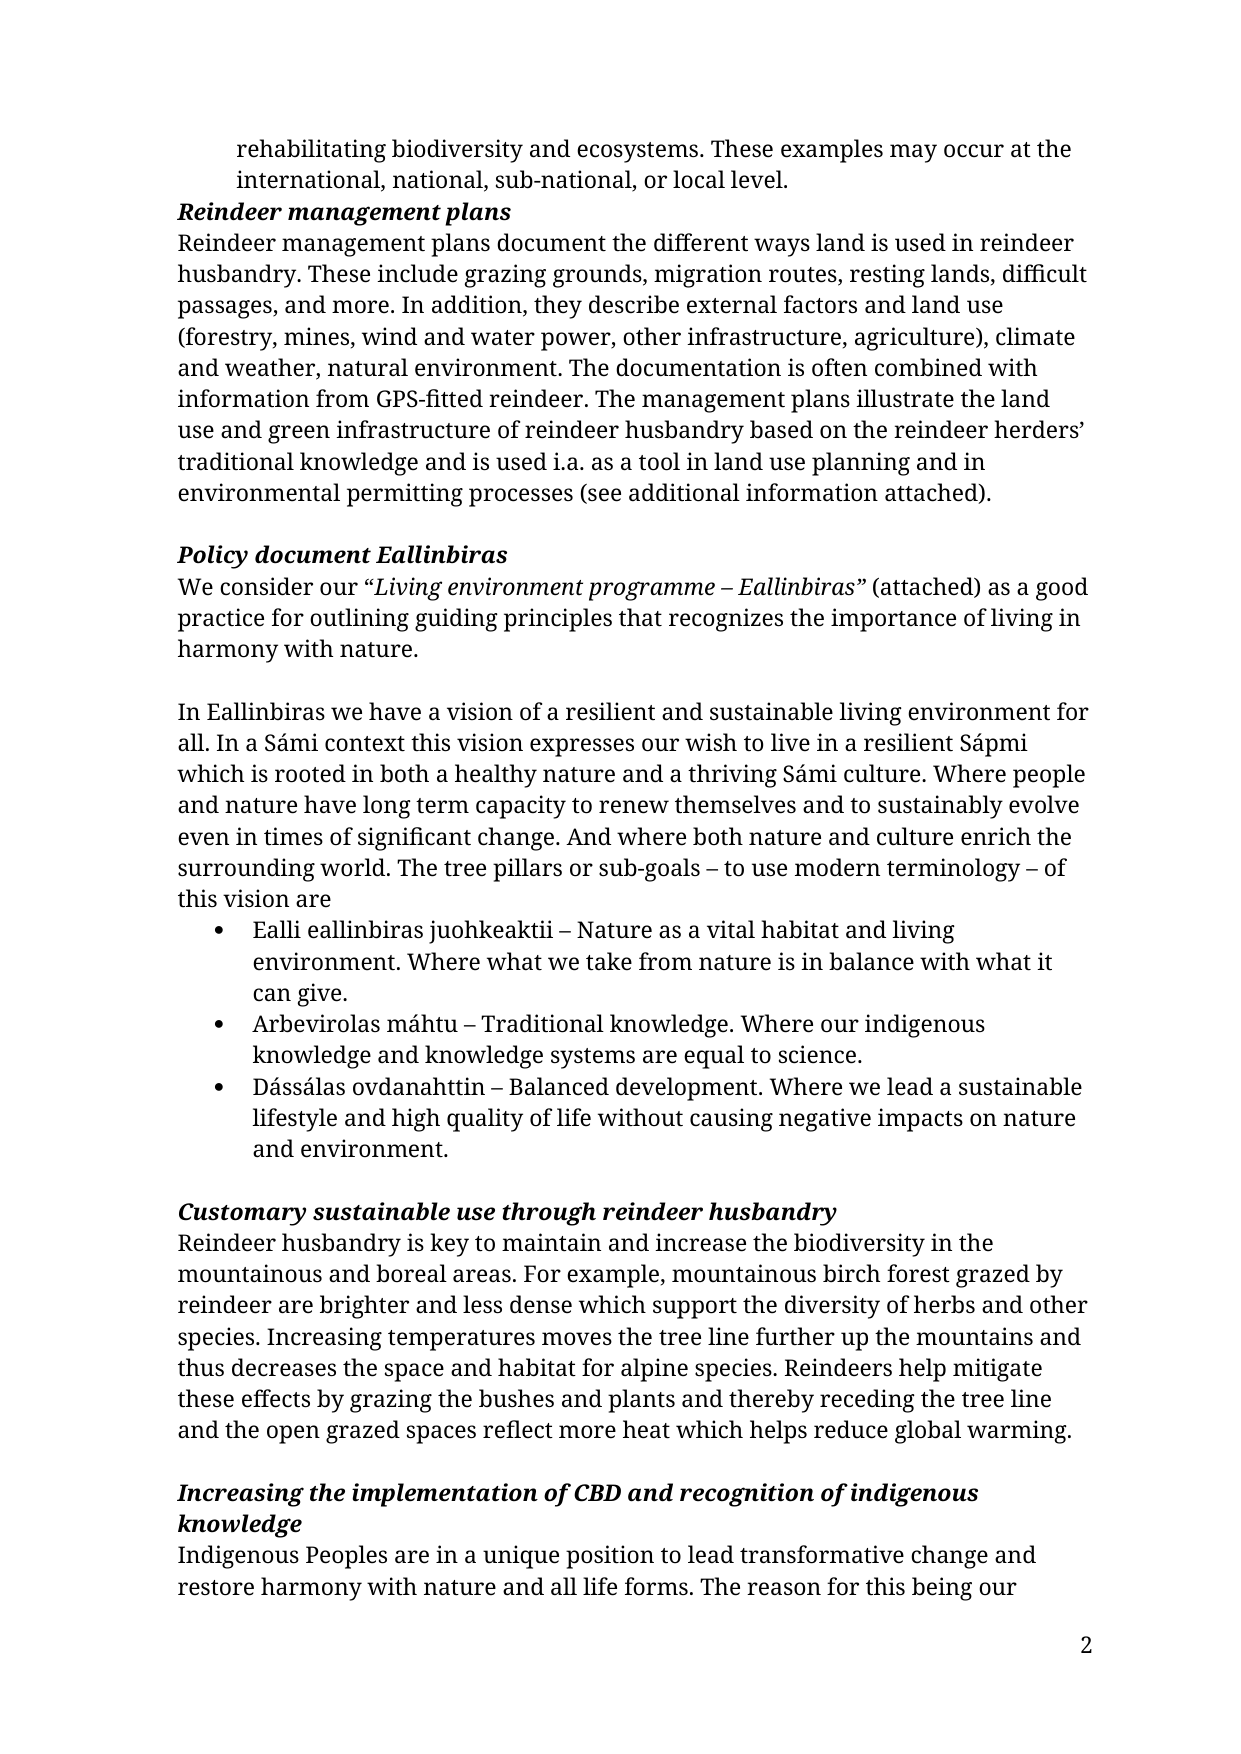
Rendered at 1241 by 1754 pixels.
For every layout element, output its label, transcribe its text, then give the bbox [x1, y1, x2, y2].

text We consider our “Living environment programme – Eallinbiras” (attached) as a good practice for outlining guiding principles that recognizes the importance of living in harmony with nature. [177, 570, 1093, 664]
text Reindeer management plans document the different ways land is used in reindeer husbandry. These include grazing grounds, migration routes, resting lands, difficult passages, and more. In addition, they describe external factors and land use (forestry, mines, wind and water power, other infrastructure, agriculture), climate and weather, natural environment. The documentation is often combined with information from GPS-fitted reindeer. The management plans illustrate the land use and green infrastructure of reindeer husbandry based on the reindeer herders’ traditional knowledge and is used i.a. as a tool in land use planning and in environmental permitting processes (see additional information attached). [177, 227, 1093, 508]
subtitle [236, 133, 1093, 195]
subtitle Policy document Eallinbiras [177, 539, 1093, 570]
subtitle Reindeer management plans [177, 195, 1093, 227]
list Arbevirolas máhtu – Traditional knowledge. Where our indigenous knowledge and knowledge systems are equal to science. [215, 1008, 1093, 1070]
list Dássálas ovdanahttin – Balanced development. Where we lead a sustainable lifestyle and high quality of life without causing negative impacts on nature and environment. [215, 1070, 1093, 1164]
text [177, 1539, 1093, 1602]
text Reindeer husbandry is key to maintain and increase the biodiversity in the mountainous and boreal areas. For example, mountainous birch forest grazed by reindeer are brighter and less dense which support the diversity of herbs and other species. Increasing temperatures moves the tree line further up the mountains and thus decreases the space and habitat for alpine species. Reindeers help mitigate these effects by grazing the bushes and plants and thereby receding the tree line and the open grazed spaces reflect more heat which helps reduce global warming. [177, 1227, 1093, 1445]
subtitle Customary sustainable use through reindeer husbandry [177, 1195, 1093, 1227]
subtitle Increasing the implementation of CBD and recognition of indigenous knowledge [177, 1477, 1093, 1539]
list Ealli eallinbiras juohkeaktii – Nature as a vital habitat and living environment. Where what we take from nature is in balance with what it can give. [215, 914, 1093, 1008]
text In Eallinbiras we have a vision of a resilient and sustainable living environment for all. In a Sámi context this vision expresses our wish to live in a resilient Sápmi which is rooted in both a healthy nature and a thriving Sámi culture. Where people and nature have long term capacity to renew themselves and to sustainably evolve even in times of significant change. And where both nature and culture enrich the surrounding world. The tree pillars or sub-goals – to use modern terminology – of this vision are [177, 695, 1093, 914]
